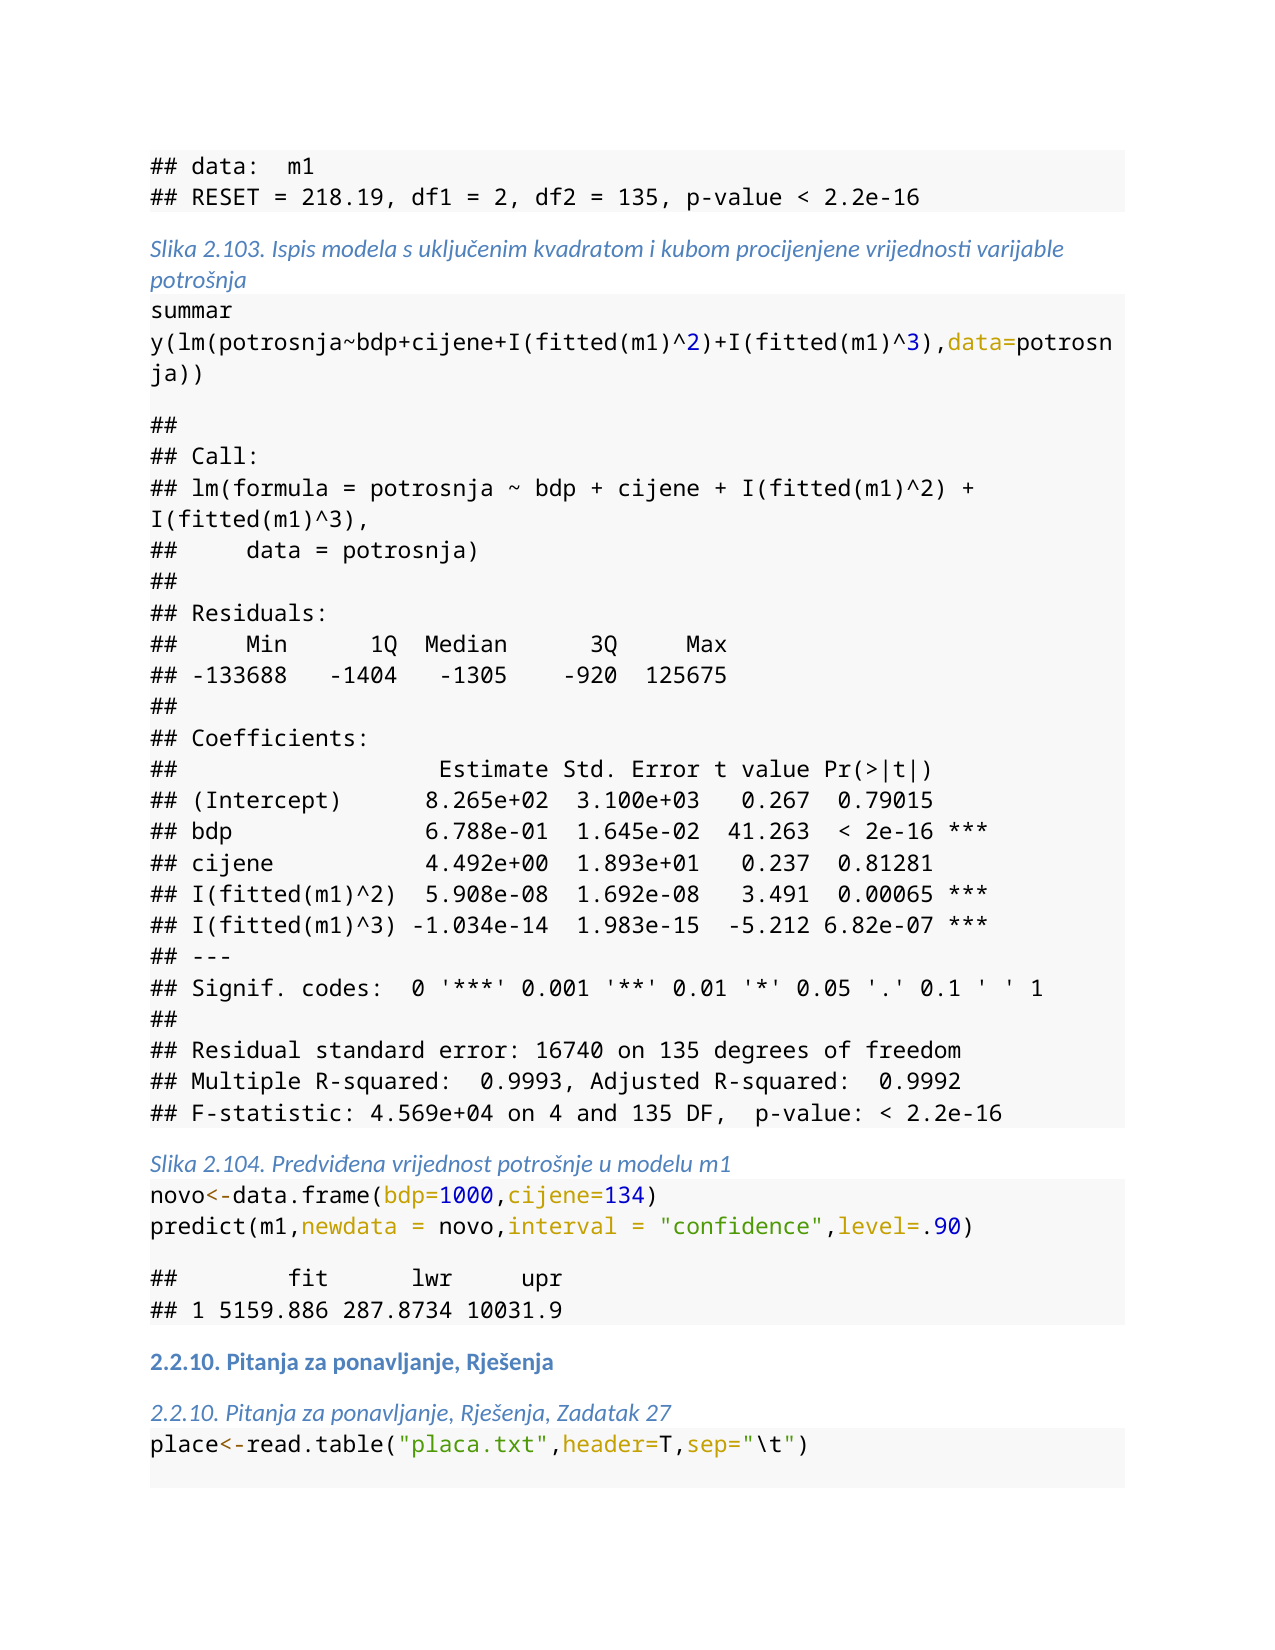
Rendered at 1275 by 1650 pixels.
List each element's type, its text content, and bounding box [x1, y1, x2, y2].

text summary(lm(potrosnja~bdp+cijene+I(fitted(m1)^2)+I(fitted(m1)^3),data=potrosnja)) [205, 294, 1125, 388]
subtitle Slika 2.103. Ispis modela s uključenim kvadratom i kubom procijenjene vrijednosti varijable potrošnja [150, 233, 1125, 294]
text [150, 1428, 1125, 1488]
text ## fit lwr upr ## 1 5159.886 287.8734 10031.9 [150, 1262, 1125, 1325]
subtitle 2.2.10. Pitanja za ponavljanje, Rješenja, Zadatak 27 [150, 1397, 1125, 1428]
text novo<-data.frame(bdp=1000,cijene=134) predict(m1,newdata = novo,interval = "confidence",level=.90) [659, 1179, 1125, 1242]
subtitle 2.2.10. Pitanja za ponavljanje, Rješenja [150, 1346, 1125, 1376]
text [150, 150, 1125, 212]
text ## ## Call: ## lm(formula = potrosnja ~ bdp + cijene + I(fitted(m1)^2) + I(fitted(m1)^3), ## data = potrosnja) ## ## Residuals: ## Min 1Q Median 3Q Max ## -133688 -1404 -1305 -920 125675 ## ## Coefficients: ## Estimate Std. Error t value Pr(>|t|) ## (Intercept) 8.265e+02 3.100e+03 0.267 0.79015 ## bdp 6.788e-01 1.645e-02 41.263 < 2e-16 *** ## cijene 4.492e+00 1.893e+01 0.237 0.81281 ## I(fitted(m1)^2) 5.908e-08 1.692e-08 3.491 0.00065 *** ## I(fitted(m1)^3) -1.034e-14 1.983e-15 -5.212 6.82e-07 *** ## --- ## Signif. codes: 0 '***' 0.001 '**' 0.01 '*' 0.05 '.' 0.1 ' ' 1 ## ## Residual standard error: 16740 on 135 degrees of freedom ## Multiple R-squared: 0.9993, Adjusted R-squared: 0.9992 ## F-statistic: 4.569e+04 on 4 and 135 DF, p-value: < 2.2e-16 [150, 409, 1125, 1128]
subtitle Slika 2.104. Predviđena vrijednost potrošnje u modelu m1 [150, 1148, 1125, 1179]
